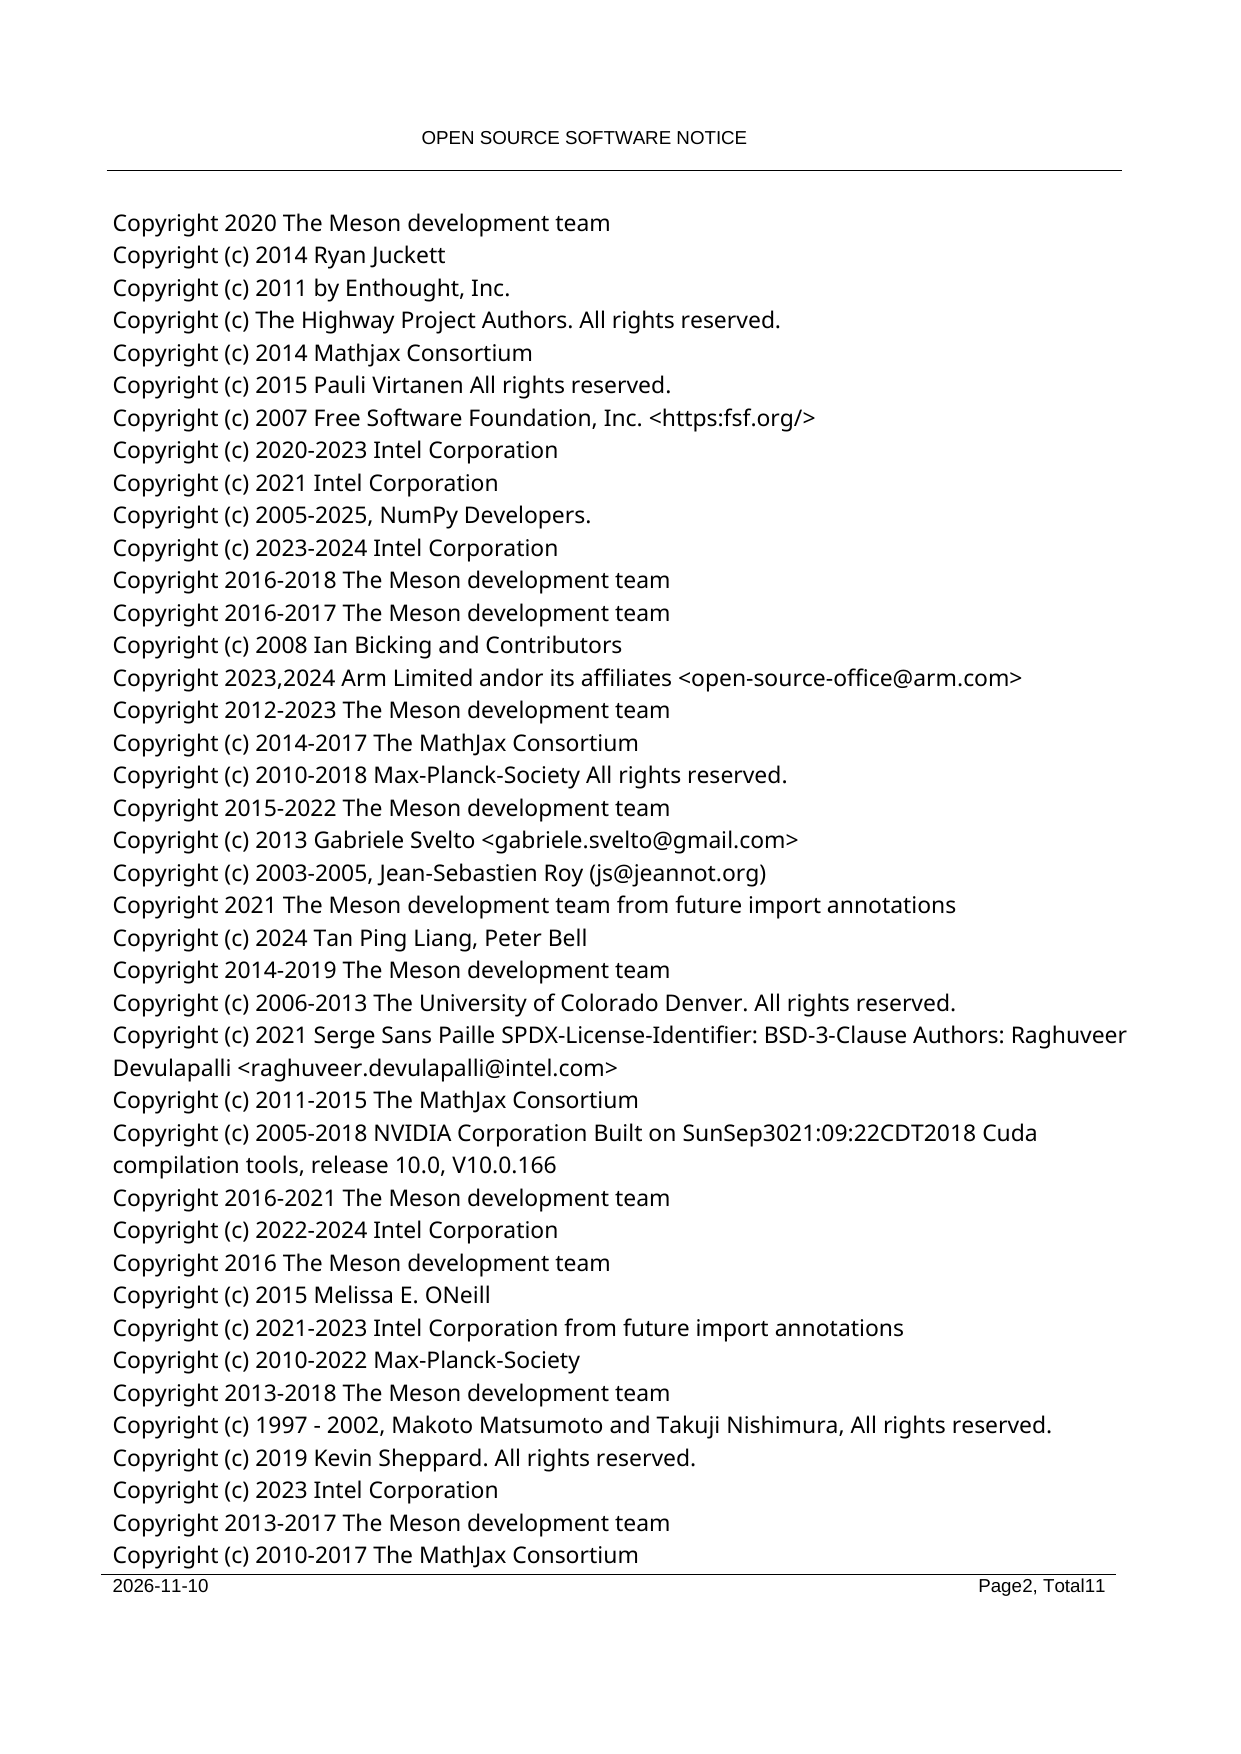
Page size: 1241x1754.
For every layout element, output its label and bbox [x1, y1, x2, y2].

text [112, 206, 1128, 1571]
